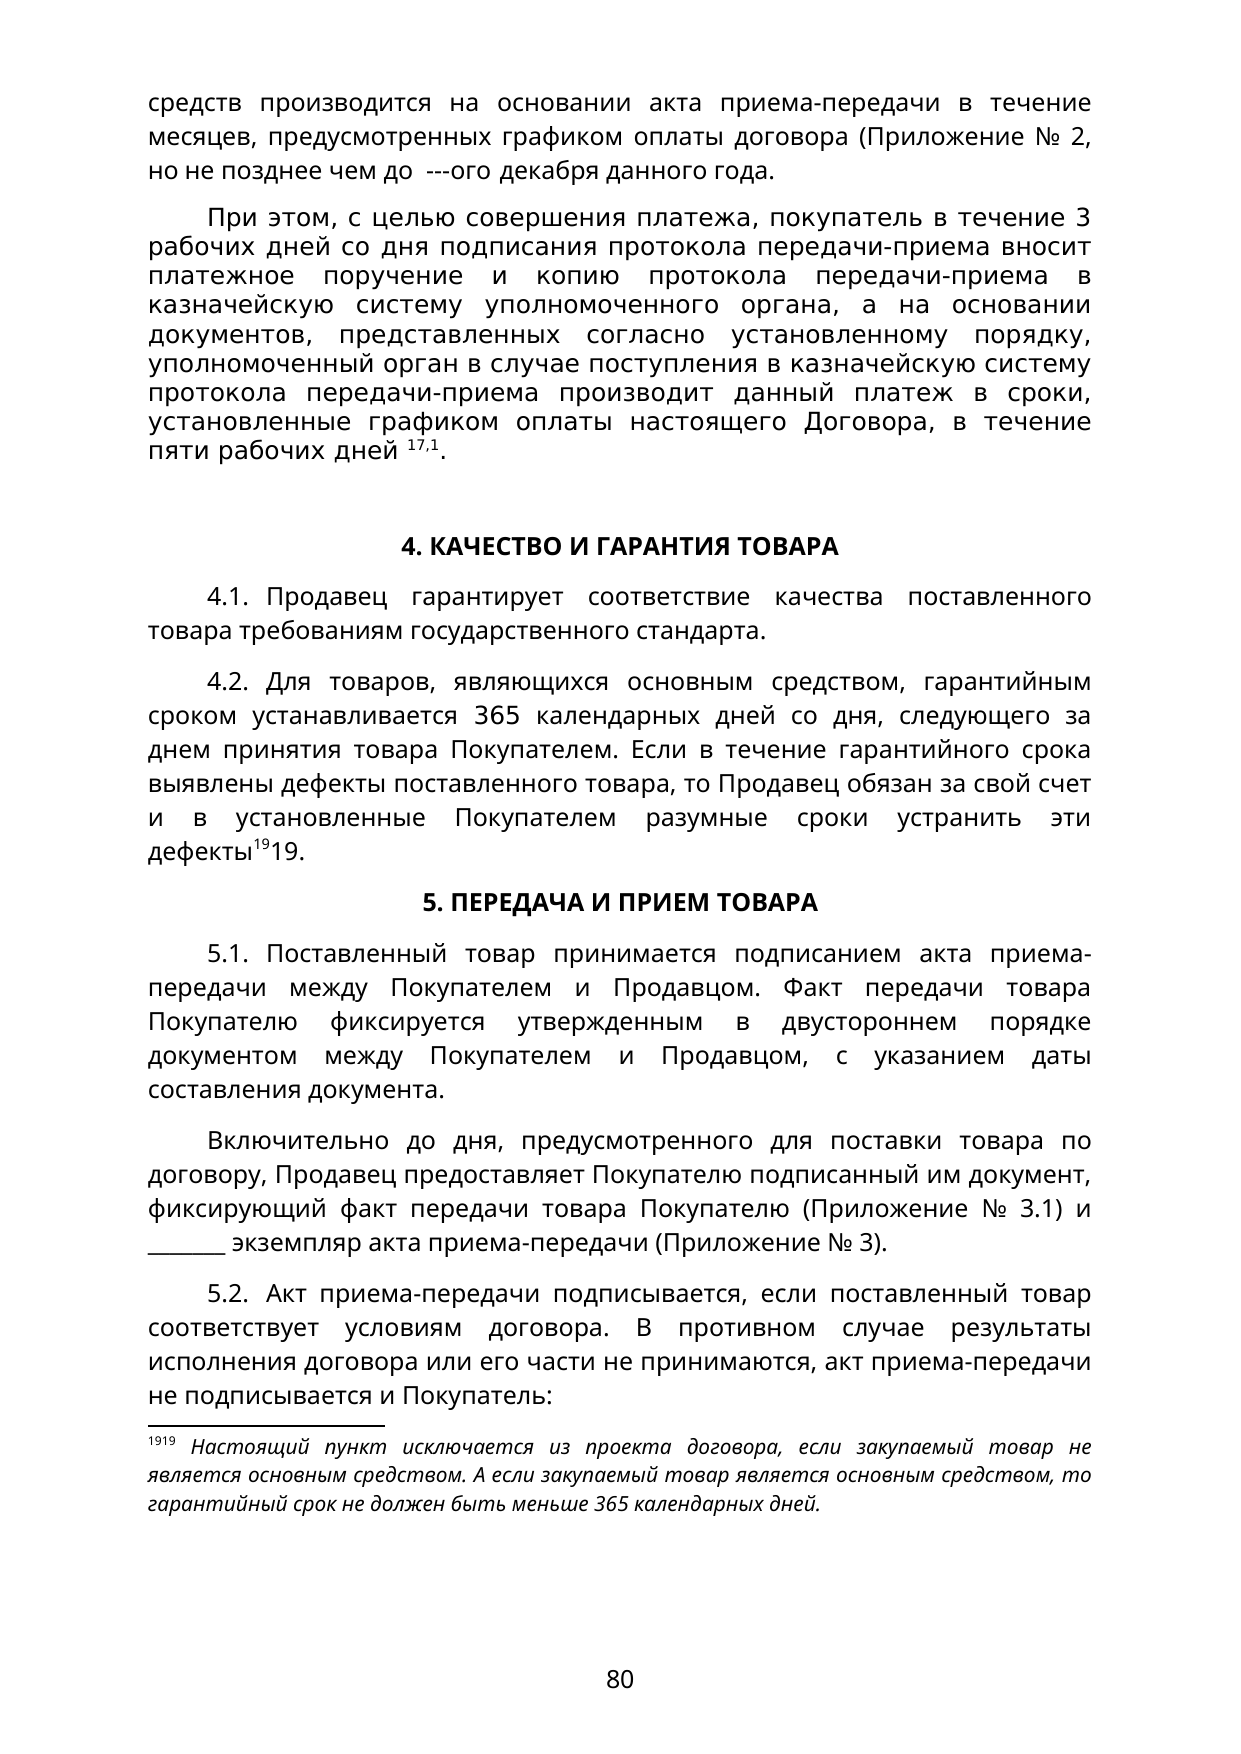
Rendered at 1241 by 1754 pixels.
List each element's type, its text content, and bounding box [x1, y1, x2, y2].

text При этом, с целью совершения платежа, покупатель в течение 3 рабочих дней со дня подписания протокола передачи-приема вносит платежное поручение и копию протокола передачи-приема в казначейскую систему уполномоченного органа, а на основании документов, представленных согласно установленному порядку, уполномоченный орган в случае поступления в казначейскую систему протокола передачи-приема производит данный платеж в сроки, установленные графиком օплаты настоящего Договора, в течение пяти рабочих дней 17,1. [148, 203, 1092, 466]
text 5.2. Акт приема-передачи подписывается, если поставленный товар соответствует условиям договора. В противном случае результаты исполнения договора или его части не принимаются, акт приема-передачи не подписывается и Покупатель: [148, 1275, 1092, 1412]
text 5. ПЕРЕДАЧА И ПРИЕМ ТОВАРА [148, 885, 1092, 919]
text 4.2. Для товаров, являющихся основным средством, гарантийным сроком устанавливается 365 календарных дней со дня, следующего за днем принятия товара Покупателем. Если в течение гарантийного срока выявлены дефекты поставленного товара, то Продавец обязан за свой счет и в установленные Покупателем разумные сроки устранить эти дефекты19. [148, 664, 1092, 868]
text Включительно до дня, предусмотренного для поставки товара по договору, Продавец предоставляет Покупателю подписанный им документ, фиксирующий факт передачи товара Покупателю (Приложение № 3.1) и _______ экземпляр акта приема-передачи (Приложение № 3). [148, 1122, 1092, 1259]
text 4. КАЧЕСТВО И ГАРАНТИЯ ТОВАРА [148, 528, 1092, 562]
text 3.3. Покупатель платит за поставленный ему товар в драмах Республики Армения, в безналичной форме, путем перечисления денежных средств на расчетный счет Продавца. Перечисление денежных средств производится на основании акта приема-передачи в течение месяцев, предусмотренных графиком оплаты договора (Приложение № 2, но не позднее чем до ---ого декабря данного года. [148, 84, 1092, 187]
text 4.1. Продавец гарантирует соответствие качества поставленного товара требованиям государственного стандарта. [148, 579, 1092, 647]
text 5.1. Поставленный товар принимается подписанием акта приема-передачи между Покупателем и Продавцом. Факт передачи товара Покупателю фиксируется утвержденным в двустороннем порядке документом между Покупателем и Продавцом, с указанием даты составления документа. [148, 936, 1092, 1106]
